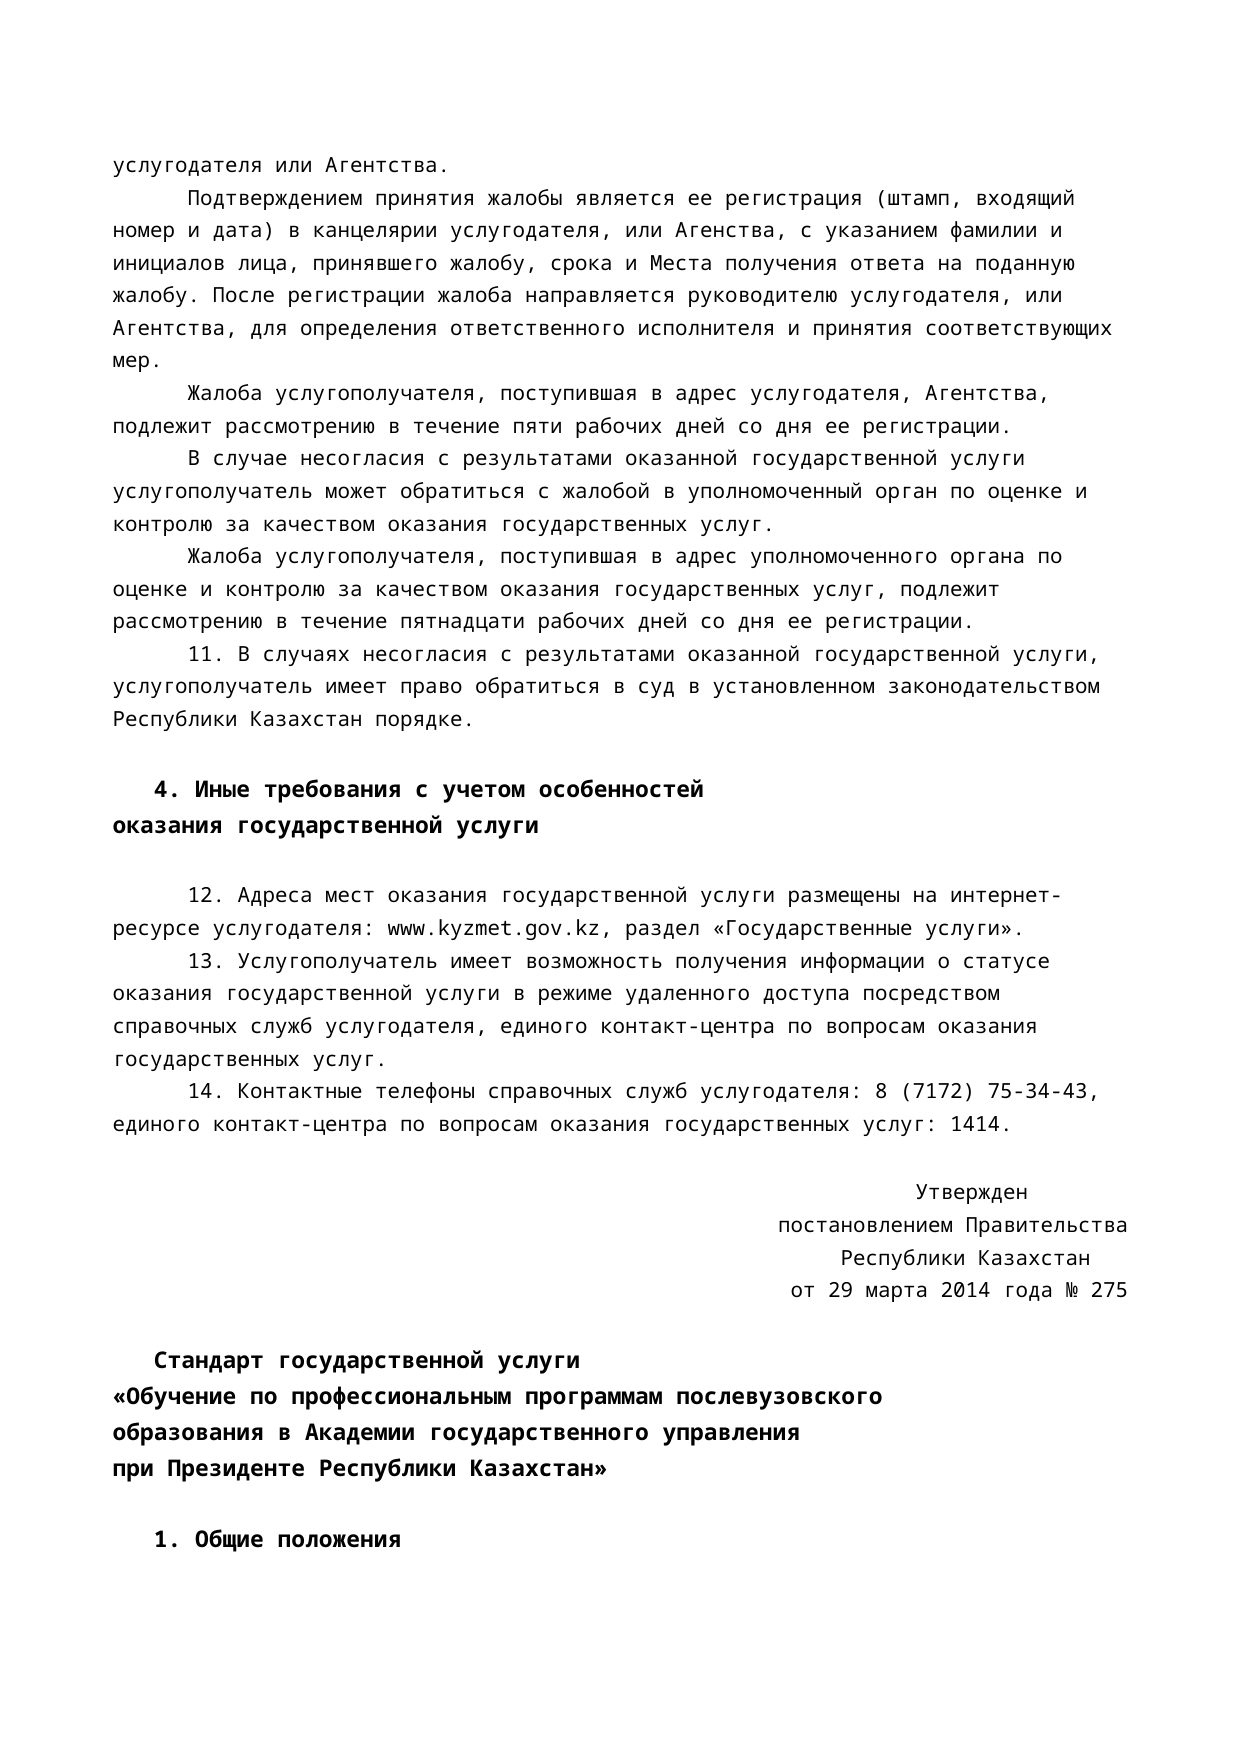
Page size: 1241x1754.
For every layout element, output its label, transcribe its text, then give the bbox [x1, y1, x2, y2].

text 4. Иные требования с учетом особенностей оказания государственной услуги [112, 773, 1128, 840]
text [112, 150, 1128, 733]
text 1. Общие положения [112, 1523, 1128, 1555]
text Стандарт государственной услуги «Обучение по профессиональным программам послевузовского образования в Академии государственного управления при Президенте Республики Казахстан» [112, 1344, 1128, 1483]
text Утвержден постановлением Правительства Республики Казахстан от 29 марта 2014 года № 275 [112, 1177, 1128, 1304]
text 12. Адреса мест оказания государственной услуги размещены на интернет-ресурсе услугодателя: www.kyzmet.gov.kz, раздел «Государственные услуги». 13. Услугополучатель имеет возможность получения информации о статусе оказания государственной услуги в режиме удаленного доступа посредством справочных служб услугодателя, единого контакт-центра по вопросам оказания государственных услуг. 14. Контактные телефоны справочных служб услугодателя: 8 (7172) 75-34-43, единого контакт-центра по вопросам оказания государственных услуг: 1414. [112, 881, 1128, 1137]
